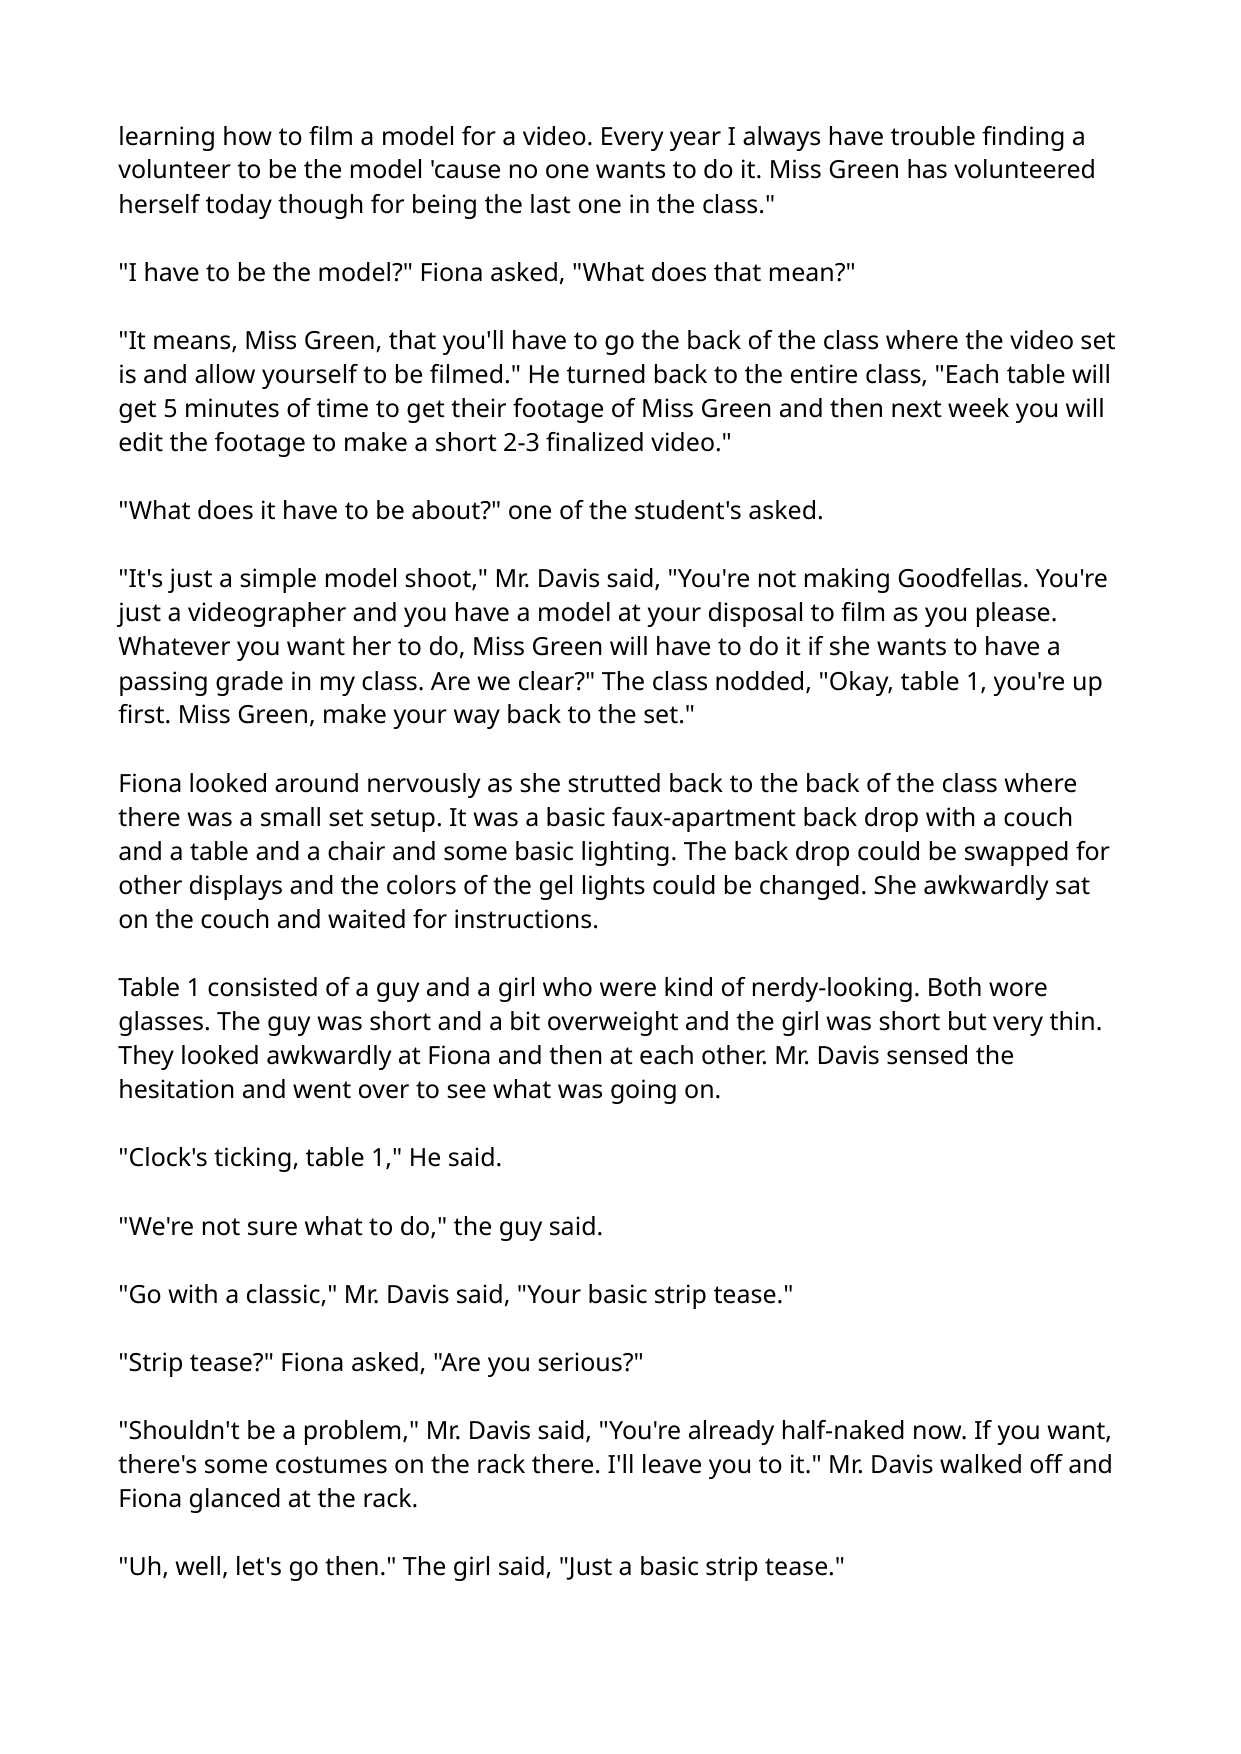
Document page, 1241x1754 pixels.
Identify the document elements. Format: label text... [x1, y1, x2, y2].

text "It's just a simple model shoot," Mr. Davis said, "You're not making Goodfellas. You're just a videographer and you have a model at your disposal to film as you please. Whatever you want her to do, Miss Green will have to do it if she wants to have a passing grade in my class. Are we clear?" The class nodded, "Okay, table 1, you're up first. Miss Green, make your way back to the set." [118, 561, 1122, 731]
text "I have to be the model?" Fiona asked, "What does that mean?" [118, 254, 1122, 288]
text "Clock's ticking, table 1," He said. [118, 1140, 1122, 1174]
text "What does it have to be about?" one of the student's asked. [118, 493, 1122, 527]
text "We're not sure what to do," the guy said. [118, 1208, 1122, 1242]
text "Uh, well, let's go then." The girl said, "Just a basic strip tease." [118, 1549, 1122, 1583]
text "Go with a classic," Mr. Davis said, "Your basic strip tease." [118, 1276, 1122, 1310]
text Fiona looked around nervously as she strutted back to the back of the class where there was a small set setup. It was a basic faux-apartment back drop with a couch and a table and a chair and some basic lighting. The back drop could be swapped for other displays and the colors of the gel lights could be changed. She awkwardly sat on the couch and waited for instructions. [118, 765, 1122, 936]
text "It means, Miss Green, that you'll have to go the back of the class where the video set is and allow yourself to be filmed." He turned back to the entire class, "Each table will get 5 minutes of time to get their footage of Miss Green and then next week you will edit the footage to make a short 2-3 finalized video." [118, 322, 1122, 459]
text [118, 118, 1122, 220]
text "Strip tease?" Fiona asked, "Are you serious?" [118, 1344, 1122, 1378]
text "Shouldn't be a problem," Mr. Davis said, "You're already half-naked now. If you want, there's some costumes on the rack there. I'll leave you to it." Mr. Davis walked off and Fiona glanced at the rack. [118, 1412, 1122, 1515]
text Table 1 consisted of a guy and a girl who were kind of nerdy-looking. Both wore glasses. The guy was short and a bit overweight and the girl was short but very thin. They looked awkwardly at Fiona and then at each other. Mr. Davis sensed the hesitation and went over to see what was going on. [118, 970, 1122, 1106]
